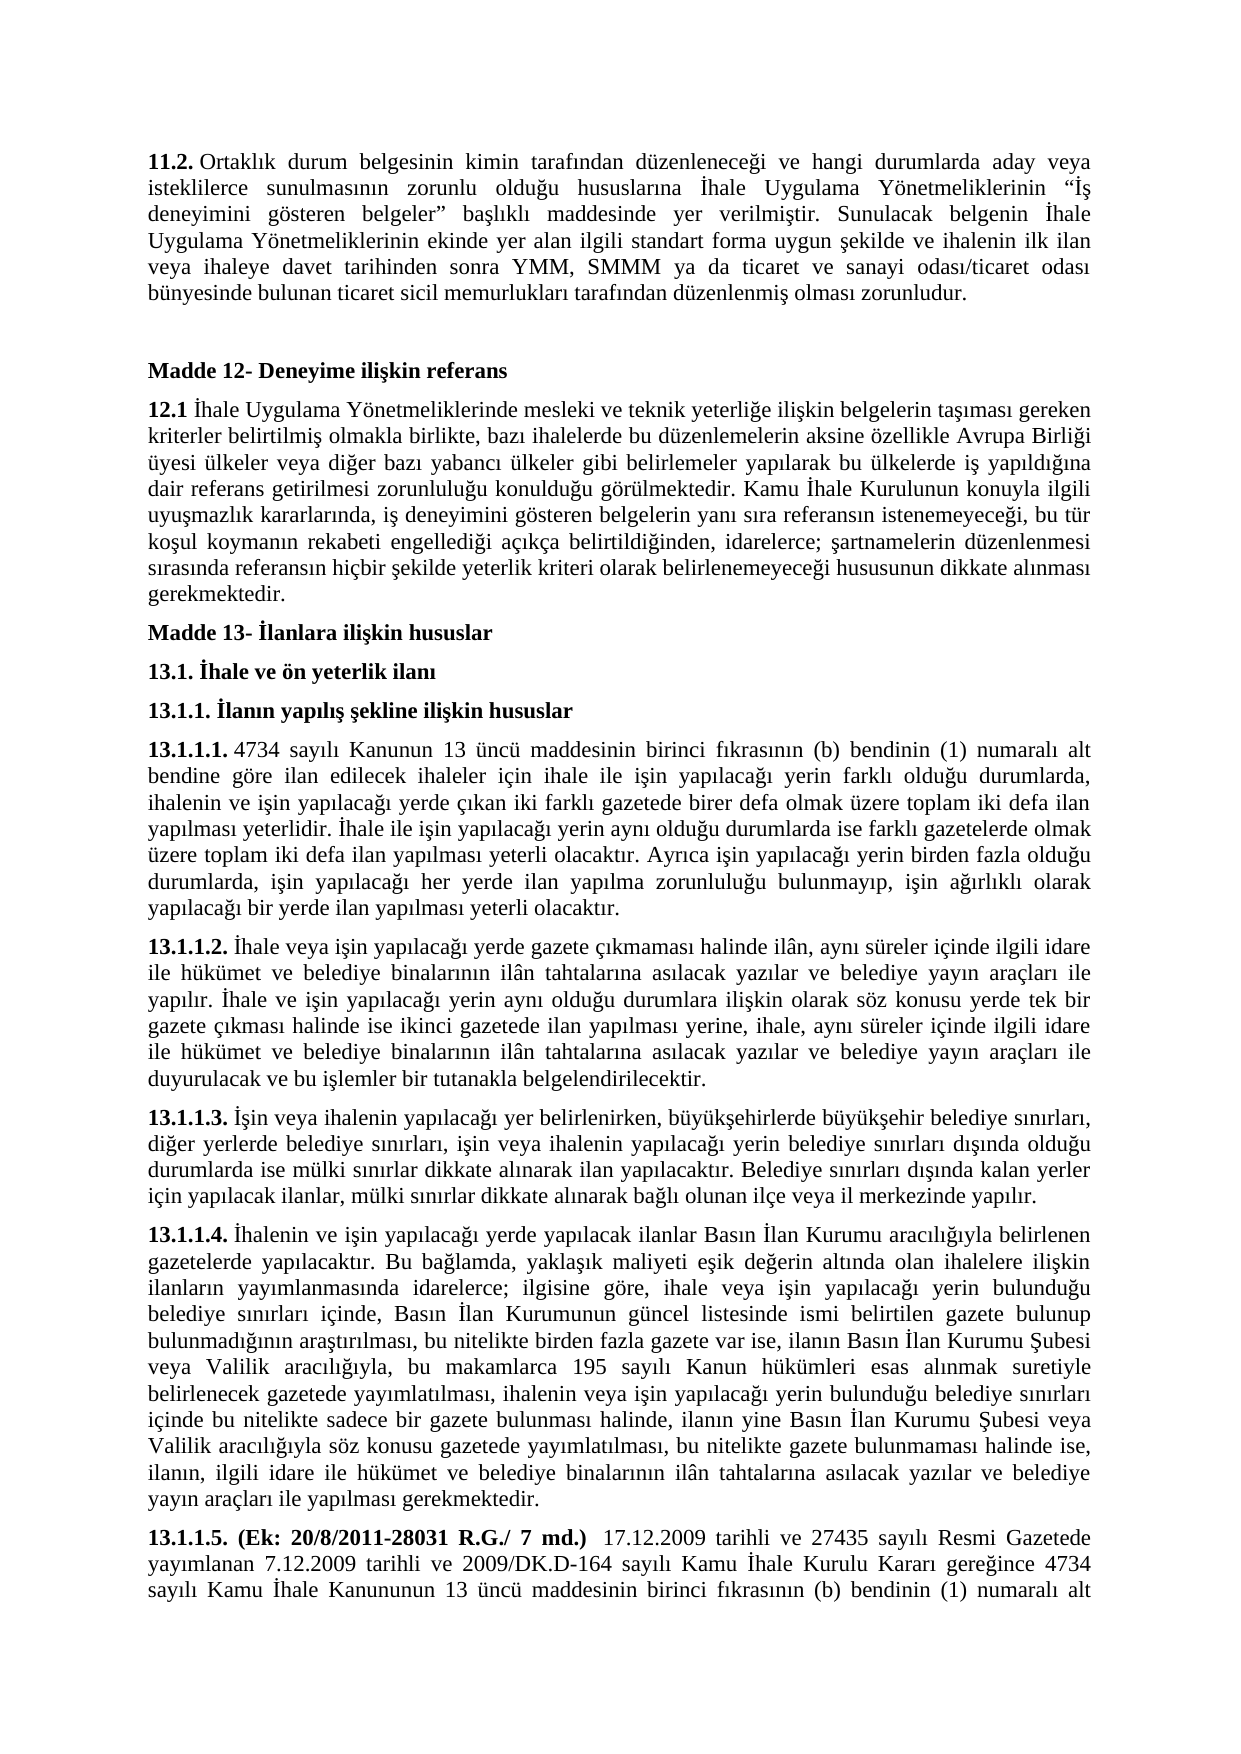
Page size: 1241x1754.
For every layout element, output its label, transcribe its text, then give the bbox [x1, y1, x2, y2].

text 13.1.1.2. İhale veya işin yapılacağı yerde gazete çıkmaması halinde ilân, aynı süreler içinde ilgili idare ile hükümet ve belediye binalarının ilân tahtalarına asılacak yazılar ve belediye yayın araçları ile yapılır. İhale ve işin yapılacağı yerin aynı olduğu durumlara ilişkin olarak söz konusu yerde tek bir gazete çıkması halinde ise ikinci gazetede ilan yapılması yerine, ihale, aynı süreler içinde ilgili idare ile hükümet ve belediye binalarının ilân tahtalarına asılacak yazılar ve belediye yayın araçları ile duyurulacak ve bu işlemler bir tutanakla belgelendirilecektir. [148, 933, 1092, 1091]
text 13.1.1.1. 4734 sayılı Kanunun 13 üncü maddesinin birinci fıkrasının (b) bendinin (1) numaralı alt bendine göre ilan edilecek ihaleler için ihale ile işin yapılacağı yerin farklı olduğu durumlarda, ihalenin ve işin yapılacağı yerde çıkan iki farklı gazetede birer defa olmak üzere toplam iki defa ilan yapılması yeterlidir. İhale ile işin yapılacağı yerin aynı olduğu durumlarda ise farklı gazetelerde olmak üzere toplam iki defa ilan yapılması yeterli olacaktır. Ayrıca işin yapılacağı yerin birden fazla olduğu durumlarda, işin yapılacağı her yerde ilan yapılma zorunluluğu bulunmayıp, işin ağırlıklı olarak yapılacağı bir yerde ilan yapılması yeterli olacaktır. [148, 736, 1092, 920]
text 13.1. İhale ve ön yeterlik ilanı [148, 658, 1092, 684]
text 11.2. Ortaklık durum belgesinin kimin tarafından düzenleneceği ve hangi durumlarda aday veya isteklilerce sunulmasının zorunlu olduğu hususlarına İhale Uygulama Yönetmeliklerinin “İş deneyimini gösteren belgeler” başlıklı maddesinde yer verilmiştir. Sunulacak belgenin İhale Uygulama Yönetmeliklerinin ekinde yer alan ilgili standart forma uygun şekilde ve ihalenin ilk ilan veya ihaleye davet tarihinden sonra YMM, SMMM ya da ticaret ve sanayi odası/ticaret odası bünyesinde bulunan ticaret sicil memurlukları tarafından düzenlenmiş olması zorunludur. [148, 148, 1092, 306]
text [148, 1524, 1092, 1603]
text 13.1.1.4. İhalenin ve işin yapılacağı yerde yapılacak ilanlar Basın İlan Kurumu aracılığıyla belirlenen gazetelerde yapılacaktır. Bu bağlamda, yaklaşık maliyeti eşik değerin altında olan ihalelere ilişkin ilanların yayımlanmasında idarelerce; ilgisine göre, ihale veya işin yapılacağı yerin bulunduğu belediye sınırları içinde, Basın İlan Kurumunun güncel listesinde ismi belirtilen gazete bulunup bulunmadığının araştırılması, bu nitelikte birden fazla gazete var ise, ilanın Basın İlan Kurumu Şubesi veya Valilik aracılığıyla, bu makamlarca 195 sayılı Kanun hükümleri esas alınmak suretiyle belirlenecek gazetede yayımlatılması, ihalenin veya işin yapılacağı yerin bulunduğu belediye sınırları içinde bu nitelikte sadece bir gazete bulunması halinde, ilanın yine Basın İlan Kurumu Şubesi veya Valilik aracılığıyla söz konusu gazetede yayımlatılması, bu nitelikte gazete bulunmaması halinde ise, ilanın, ilgili idare ile hükümet ve belediye binalarının ilân tahtalarına asılacak yazılar ve belediye yayın araçları ile yapılması gerekmektedir. [148, 1221, 1092, 1511]
text 12.1 İhale Uygulama Yönetmeliklerinde mesleki ve teknik yeterliğe ilişkin belgelerin taşıması gereken kriterler belirtilmiş olmakla birlikte, bazı ihalelerde bu düzenlemelerin aksine özellikle Avrupa Birliği üyesi ülkeler veya diğer bazı yabancı ülkeler gibi belirlemeler yapılarak bu ülkelerde iş yapıldığına dair referans getirilmesi zorunluluğu konulduğu görülmektedir. Kamu İhale Kurulunun konuyla ilgili uyuşmazlık kararlarında, iş deneyimini gösteren belgelerin yanı sıra referansın istenemeyeceği, bu tür koşul koymanın rekabeti engellediği açıkça belirtildiğinden, idarelerce; şartnamelerin düzenlenmesi sırasında referansın hiçbir şekilde yeterlik kriteri olarak belirlenemeyeceği hususunun dikkate alınması gerekmektedir. [148, 396, 1092, 607]
text Madde 12- Deneyime ilişkin referans [148, 357, 1092, 383]
text 13.1.1. İlanın yapılış şekline ilişkin hususlar [148, 697, 1092, 723]
text 13.1.1.3. İşin veya ihalenin yapılacağı yer belirlenirken, büyükşehirlerde büyükşehir belediye sınırları, diğer yerlerde belediye sınırları, işin veya ihalenin yapılacağı yerin belediye sınırları dışında olduğu durumlarda ise mülki sınırlar dikkate alınarak ilan yapılacaktır. Belediye sınırları dışında kalan yerler için yapılacak ilanlar, mülki sınırlar dikkate alınarak bağlı olunan ilçe veya il merkezinde yapılır. [148, 1103, 1092, 1209]
text Madde 13- İlanlara ilişkin hususlar [148, 619, 1092, 646]
